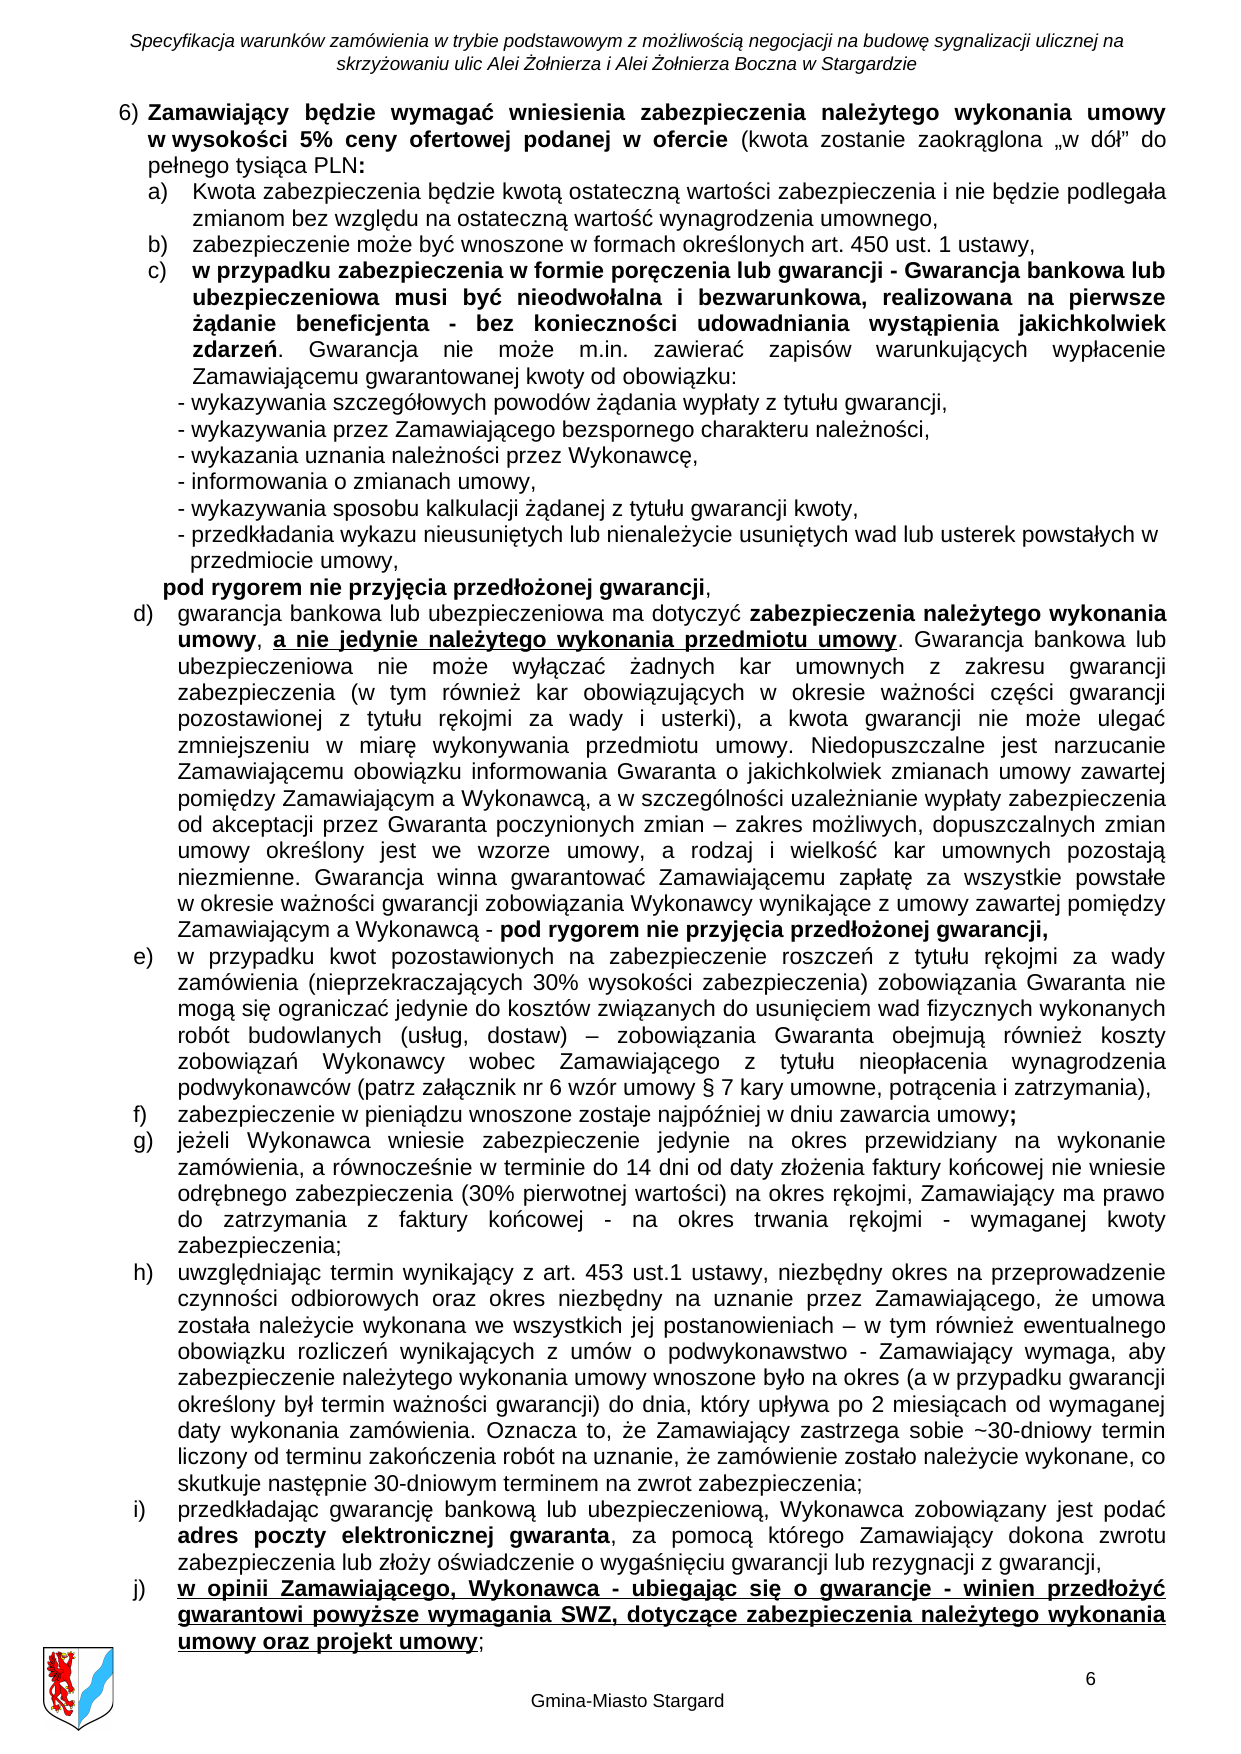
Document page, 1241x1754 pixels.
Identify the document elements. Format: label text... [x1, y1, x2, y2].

list w przypadku zabezpieczenia w formie poręczenia lub gwarancji - Gwarancja bankowa lub ubezpieczeniowa musi być nieodwołalna i bezwarunkowa, realizowana na pierwsze żądanie beneficjenta - bez konieczności udowadniania wystąpienia jakichkolwiek zdarzeń. Gwarancja nie może m.in. zawierać zapisów warunkujących wypłacenie Zamawiającemu gwarantowanej kwoty od obowiązku: [148, 257, 1166, 389]
text - wykazywania sposobu kalkulacji żądanej z tytułu gwarancji kwoty, [177, 494, 1166, 521]
text - przedkładania wykazu nieusuniętych lub nienależycie usuniętych wad lub usterek powstałych w [177, 521, 1166, 547]
text - wykazania uznania należności przez Wykonawcę, [177, 442, 1166, 468]
list jeżeli Wykonawca wniesie zabezpieczenie jedynie na okres przewidziany na wykonanie zamówienia, a równocześnie w terminie do 14 dni od daty złożenia faktury końcowej nie wniesie odrębnego zabezpieczenia (30% pierwotnej wartości) na okres rękojmi, Zamawiający ma prawo do zatrzymania z faktury końcowej - na okres trwania rękojmi - wymaganej kwoty zabezpieczenia; [133, 1127, 1166, 1259]
list zabezpieczenie w pieniądzu wnoszone zostaje najpóźniej w dniu zawarcia umowy; [133, 1101, 1166, 1127]
list Kwota zabezpieczenia będzie kwotą ostateczną wartości zabezpieczenia i nie będzie podlegała zmianom bez względu na ostateczną wartość wynagrodzenia umownego, [148, 178, 1166, 231]
list Zamawiający będzie wymagać wniesienia zabezpieczenia należytego wykonania umowy w wysokości 5% ceny ofertowej podanej w ofercie (kwota zostanie zaokrąglona „w dół” do pełnego tysiąca PLN: [118, 99, 1166, 178]
list gwarancja bankowa lub ubezpieczeniowa ma dotyczyć zabezpieczenia należytego wykonania umowy, a nie jedynie należytego wykonania przedmiotu umowy. Gwarancja bankowa lub ubezpieczeniowa nie może wyłączać żadnych kar umownych z zakresu gwarancji zabezpieczenia (w tym również kar obowiązujących w okresie ważności części gwarancji pozostawionej z tytułu rękojmi za wady i usterki), a kwota gwarancji nie może ulegać zmniejszeniu w miarę wykonywania przedmiotu umowy. Niedopuszczalne jest narzucanie Zamawiającemu obowiązku informowania Gwaranta o jakichkolwiek zmianach umowy zawartej pomiędzy Zamawiającym a Wykonawcą, a w szczególności uzależnianie wypłaty zabezpieczenia od akceptacji przez Gwaranta poczynionych zmian – zakres możliwych, dopuszczalnych zmian umowy określony jest we wzorze umowy, a rodzaj i wielkość kar umownych pozostają niezmienne. Gwarancja winna gwarantować Zamawiającemu zapłatę za wszystkie powstałe w okresie ważności gwarancji zobowiązania Wykonawcy wynikające z umowy zawartej pomiędzy Zamawiającym a Wykonawcą - pod rygorem nie przyjęcia przedłożonej gwarancji, [133, 600, 1166, 943]
text - informowania o zmianach umowy, [177, 468, 1166, 494]
list przedkładając gwarancję bankową lub ubezpieczeniową, Wykonawca zobowiązany jest podać adres poczty elektronicznej gwaranta, za pomocą którego Zamawiający dokona zwrotu zabezpieczenia lub złoży oświadczenie o wygaśnięciu gwarancji lub rezygnacji z gwarancji, [133, 1496, 1166, 1575]
list w przypadku kwot pozostawionych na zabezpieczenie roszczeń z tytułu rękojmi za wady zamówienia (nieprzekraczających 30% wysokości zabezpieczenia) zobowiązania Gwaranta nie mogą się ograniczać jedynie do kosztów związanych do usunięciem wad fizycznych wykonanych robót budowlanych (usług, dostaw) – zobowiązania Gwaranta obejmują również koszty zobowiązań Wykonawcy wobec Zamawiającego z tytułu nieopłacenia wynagrodzenia podwykonawców (patrz załącznik nr 6 wzór umowy § 7 kary umowne, potrącenia i zatrzymania), [133, 943, 1166, 1101]
list uwzględniając termin wynikający z art. 453 ust.1 ustawy, niezbędny okres na przeprowadzenie czynności odbiorowych oraz okres niezbędny na uznanie przez Zamawiającego, że umowa została należycie wykonana we wszystkich jej postanowieniach – w tym również ewentualnego obowiązku rozliczeń wynikających z umów o podwykonawstwo - Zamawiający wymaga, aby zabezpieczenie należytego wykonania umowy wnoszone było na okres (a w przypadku gwarancji określony był termin ważności gwarancji) do dnia, który upływa po 2 miesiącach od wymaganej daty wykonania zamówienia. Oznacza to, że Zamawiający zastrzega sobie ~30-dniowy termin liczony od terminu zakończenia robót na uznanie, że zamówienie zostało należycie wykonane, co skutkuje następnie 30-dniowym terminem na zwrot zabezpieczenia; [133, 1259, 1166, 1496]
text przedmiocie umowy, [177, 547, 1166, 574]
text pod rygorem nie przyjęcia przedłożonej gwarancji, [118, 574, 1166, 600]
text - wykazywania przez Zamawiającego bezspornego charakteru należności, [177, 416, 1166, 442]
text - wykazywania szczegółowych powodów żądania wypłaty z tytułu gwarancji, [177, 389, 1166, 416]
list w opinii Zamawiającego, Wykonawca - ubiegając się o gwarancje - winien przedłożyć gwarantowi powyższe wymagania SWZ, dotyczące zabezpieczenia należytego wykonania umowy oraz projekt umowy; [133, 1575, 1166, 1654]
list zabezpieczenie może być wnoszone w formach określonych art. 450 ust. 1 ustawy, [148, 231, 1166, 257]
picture [43, 1647, 114, 1731]
